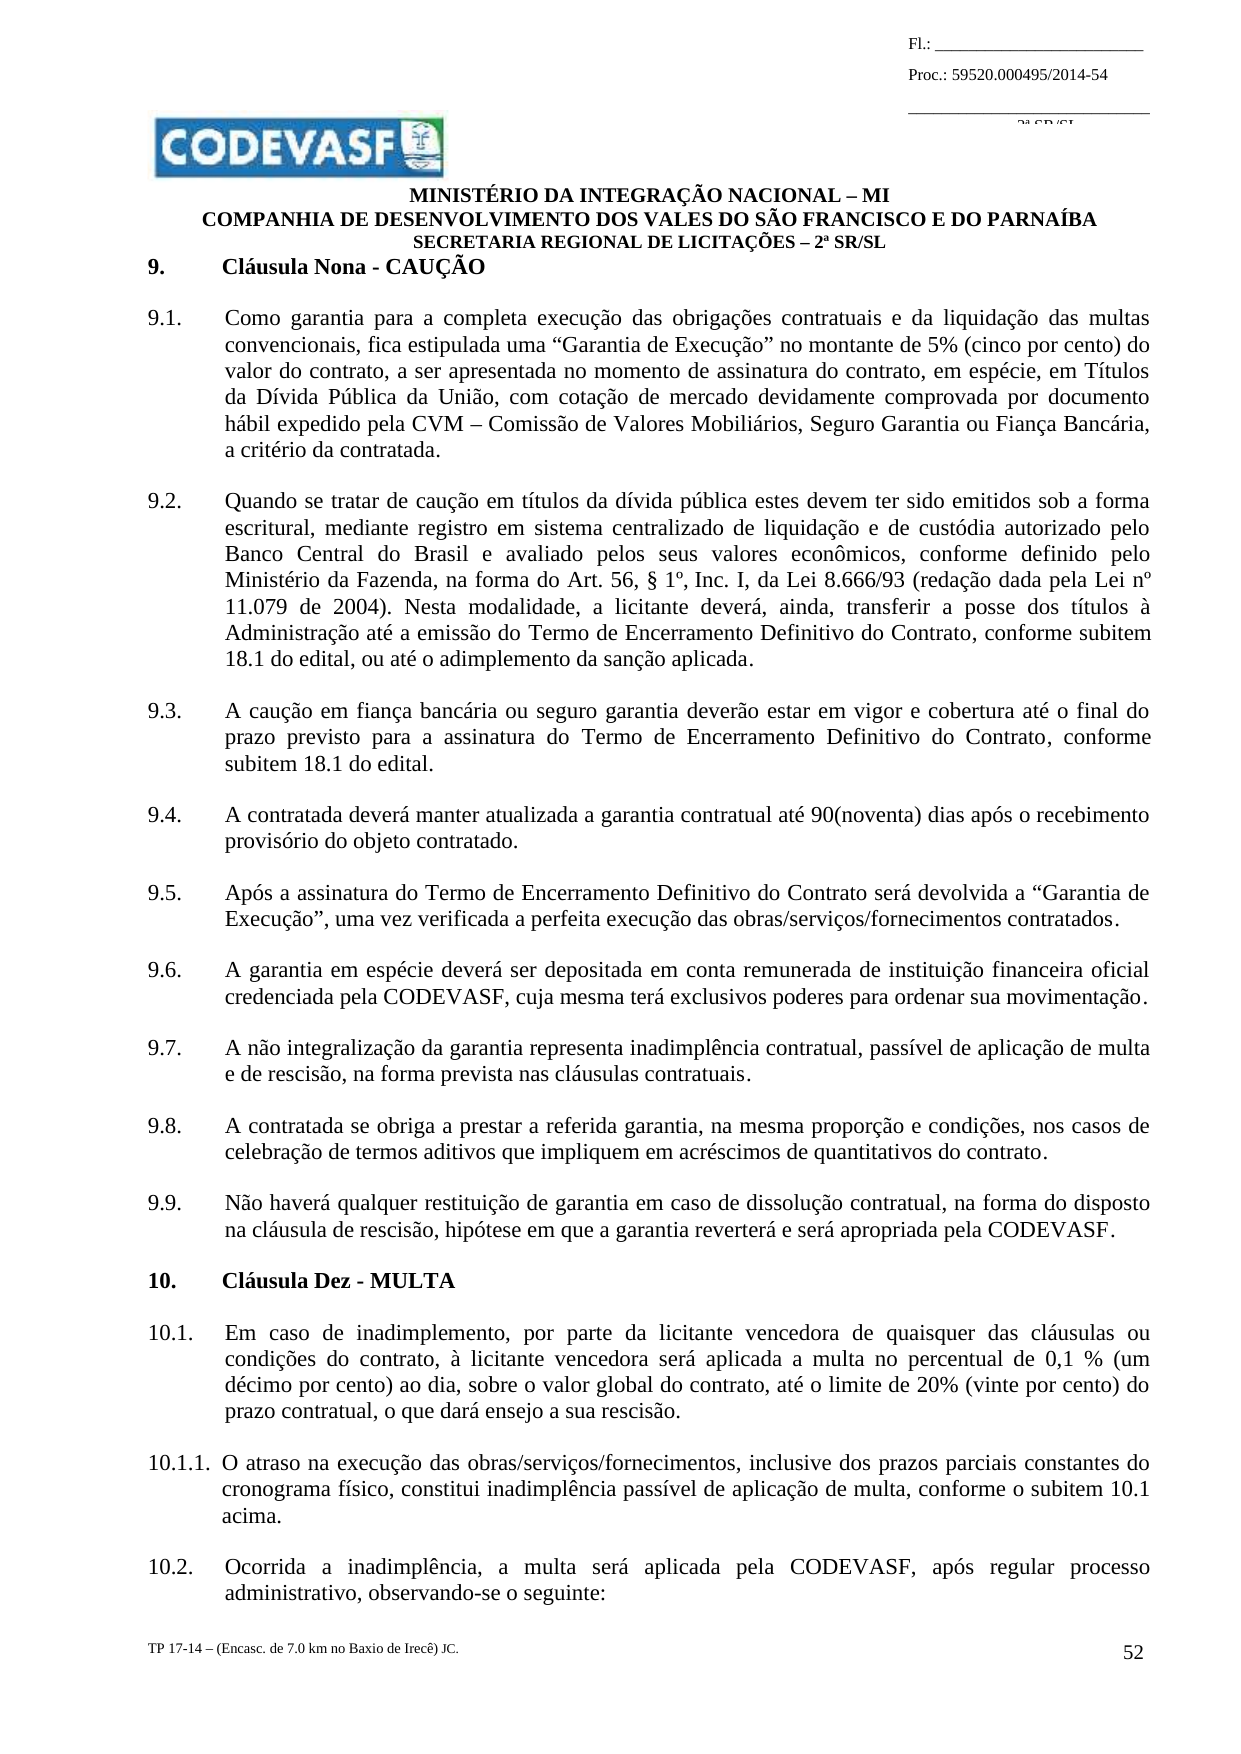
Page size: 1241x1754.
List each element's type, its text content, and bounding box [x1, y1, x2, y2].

list A contratada se obriga a prestar a referida garantia, na mesma proporção e condições, nos casos de celebração de termos aditivos que impliquem em acréscimos de quantitativos do contrato. [148, 1112, 1152, 1164]
list Não haverá qualquer restituição de garantia em caso de dissolução contratual, na forma do disposto na cláusula de rescisão, hipótese em que a garantia reverterá e será apropriada pela CODEVASF. [148, 1189, 1152, 1242]
picture [147, 110, 449, 184]
list Como garantia para a completa execução das obrigações contratuais e da liquidação das multas convencionais, fica estipulada uma “Garantia de Execução” no montante de 5% (cinco por cento) do valor do contrato, a ser apresentada no momento de assinatura do contrato, em espécie, em Títulos da Dívida Pública da União, com cotação de mercado devidamente comprovada por documento hábil expedido pela CVM – Comissão de Valores Mobiliários, Seguro Garantia ou Fiança Bancária, a critério da contratada. [148, 304, 1152, 462]
list A contratada deverá manter atualizada a garantia contratual até 90(noventa) dias após o recebimento provisório do objeto contratado. [148, 801, 1152, 854]
list A não integralização da garantia representa inadimplência contratual, passível de aplicação de multa e de rescisão, na forma prevista nas cláusulas contratuais. [148, 1034, 1152, 1087]
list A caução em fiança bancária ou seguro garantia deverão estar em vigor e cobertura até o final do prazo previsto para a assinatura do Termo de Encerramento Definitivo do Contrato, conforme subitem 18.1 do edital. [148, 697, 1152, 776]
list Cláusula Dez - MULTA [148, 1267, 1152, 1293]
list Ocorrida a inadimplência, a multa será aplicada pela CODEVASF, após regular processo administrativo, observando-se o seguinte: [148, 1553, 1152, 1606]
list Quando se tratar de caução em títulos da dívida pública estes devem ter sido emitidos sob a forma escritural, mediante registro em sistema centralizado de liquidação e de custódia autorizado pelo Banco Central do Brasil e avaliado pelos seus valores econômicos, conforme definido pelo Ministério da Fazenda, na forma do Art. 56, § 1º, Inc. I, da Lei 8.666/93 (redação dada pela Lei nº 11.079 de 2004). Nesta modalidade, a licitante deverá, ainda, transferir a posse dos títulos à Administração até a emissão do Termo de Encerramento Definitivo do Contrato, conforme subitem 18.1 do edital, ou até o adimplemento da sanção aplicada. [148, 487, 1152, 672]
list A garantia em espécie deverá ser depositada em conta remunerada de instituição financeira oficial credenciada pela CODEVASF, cuja mesma terá exclusivos poderes para ordenar sua movimentação. [148, 956, 1152, 1009]
list Cláusula Nona - CAUÇÃO [148, 253, 1152, 279]
list Em caso de inadimplemento, por parte da licitante vencedora de quaisquer das cláusulas ou condições do contrato, à licitante vencedora será aplicada a multa no percentual de 0,1 % (um décimo por cento) ao dia, sobre o valor global do contrato, até o limite de 20% (vinte por cento) do prazo contratual, o que dará ensejo a sua rescisão. [148, 1318, 1152, 1424]
list Após a assinatura do Termo de Encerramento Definitivo do Contrato será devolvida a “Garantia de Execução”, uma vez verificada a perfeita execução das obras/serviços/fornecimentos contratados. [148, 879, 1152, 931]
list O atraso na execução das obras/serviços/fornecimentos, inclusive dos prazos parciais constantes do cronograma físico, constitui inadimplência passível de aplicação de multa, conforme o subitem 10.1 acima. [148, 1449, 1152, 1528]
